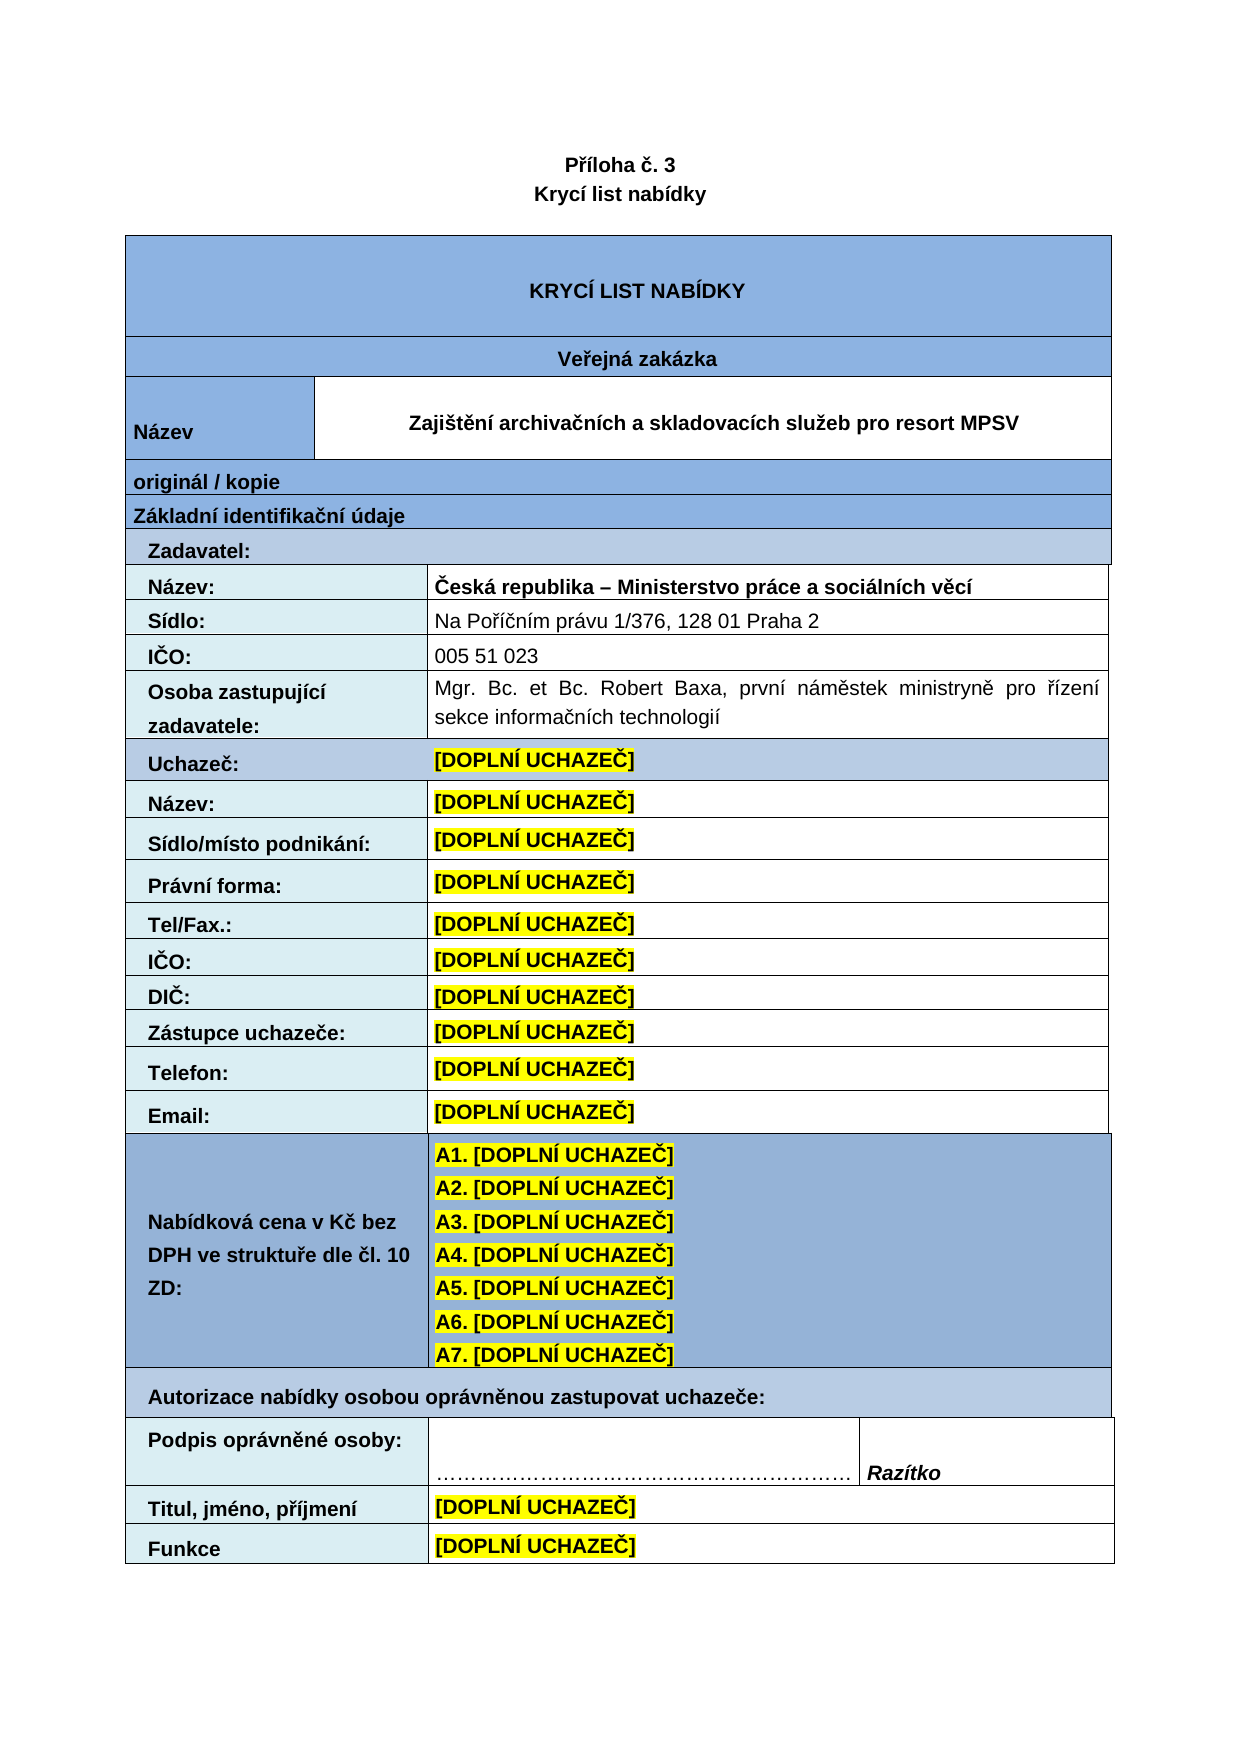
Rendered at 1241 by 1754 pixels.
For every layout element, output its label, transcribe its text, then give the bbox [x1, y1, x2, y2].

table_cell IČO: [126, 939, 427, 975]
table_cell Uchazeč: [126, 739, 427, 780]
table_cell [DOPLNÍ UCHAZEČ] [428, 1047, 1108, 1090]
table_cell Název [126, 377, 314, 459]
table_cell Email: [126, 1091, 427, 1132]
table_cell Titul, jméno, příjmení [126, 1486, 428, 1523]
text Krycí list nabídky [148, 177, 1093, 206]
table_cell [DOPLNÍ UCHAZEČ] [427, 739, 1108, 780]
table_cell [DOPLNÍ UCHAZEČ] [428, 860, 1108, 902]
table_cell Telefon: [126, 1047, 427, 1090]
table_cell [DOPLNÍ UCHAZEČ] [429, 1524, 1114, 1563]
table_cell Základní identifikační údaje [126, 495, 1111, 528]
table_header KRYCÍ LIST NABÍDKY [126, 236, 1111, 336]
table_cell [DOPLNÍ UCHAZEČ] [428, 1010, 1108, 1046]
table_cell [DOPLNÍ UCHAZEČ] [428, 818, 1108, 859]
table_cell Sídlo: [126, 600, 427, 633]
table_cell Zástupce uchazeče: [126, 1010, 427, 1046]
text Příloha č. 3 [148, 148, 1093, 177]
table_cell [DOPLNÍ UCHAZEČ] [428, 781, 1108, 817]
table_cell Nabídková cena v Kč bez DPH ve struktuře dle čl. 10 ZD: [126, 1134, 428, 1367]
table_cell Funkce [126, 1524, 428, 1563]
table_cell Právní forma: [126, 860, 427, 902]
table_cell Osoba zastupující zadavatele: [126, 671, 427, 737]
table_cell [DOPLNÍ UCHAZEČ] [428, 903, 1108, 938]
table_cell Podpis oprávněné osoby: [126, 1418, 428, 1485]
table_cell [DOPLNÍ UCHAZEČ] [428, 1091, 1108, 1132]
table_cell A1. [DOPLNÍ UCHAZEČ] A2. [DOPLNÍ UCHAZEČ] A3. [DOPLNÍ UCHAZEČ] A4. [DOPLNÍ UCHAZEČ] A5. [DOPLNÍ UCHAZEČ] A6. [DOPLNÍ UCHAZEČ] A7. [DOPLNÍ UCHAZEČ] [429, 1134, 1111, 1367]
table_cell 005 51 023 [428, 635, 1108, 670]
table_cell Název: [126, 565, 427, 599]
table_cell Sídlo/místo podnikání: [126, 818, 427, 859]
table_cell Veřejná zakázka [126, 337, 1111, 376]
table_cell Mgr. Bc. et Bc. Robert Baxa, první náměstek ministryně pro řízení sekce informačních technologií [428, 671, 1108, 737]
table_cell DIČ: [126, 976, 427, 1009]
table_cell Razítko [860, 1418, 1114, 1485]
table_cell Zadavatel: [126, 529, 1111, 564]
table_cell Zajištění archivačních a skladovacích služeb pro resort MPSV [315, 377, 1111, 459]
table_cell …………………………………………………… [429, 1418, 859, 1485]
table_cell IČO: [126, 635, 427, 670]
table_cell Česká republika – Ministerstvo práce a sociálních věcí [428, 565, 1108, 599]
table_cell [DOPLNÍ UCHAZEČ] [428, 976, 1108, 1009]
table_cell [DOPLNÍ UCHAZEČ] [429, 1486, 1114, 1523]
table_cell Název: [126, 781, 427, 817]
table_cell [DOPLNÍ UCHAZEČ] [428, 939, 1108, 975]
table_cell Tel/Fax.: [126, 903, 427, 938]
table_cell originál / kopie [126, 460, 1111, 494]
table_cell Na Poříčním právu 1/376, 128 01 Praha 2 [428, 600, 1108, 633]
table_cell Autorizace nabídky osobou oprávněnou zastupovat uchazeče: [126, 1368, 1111, 1417]
